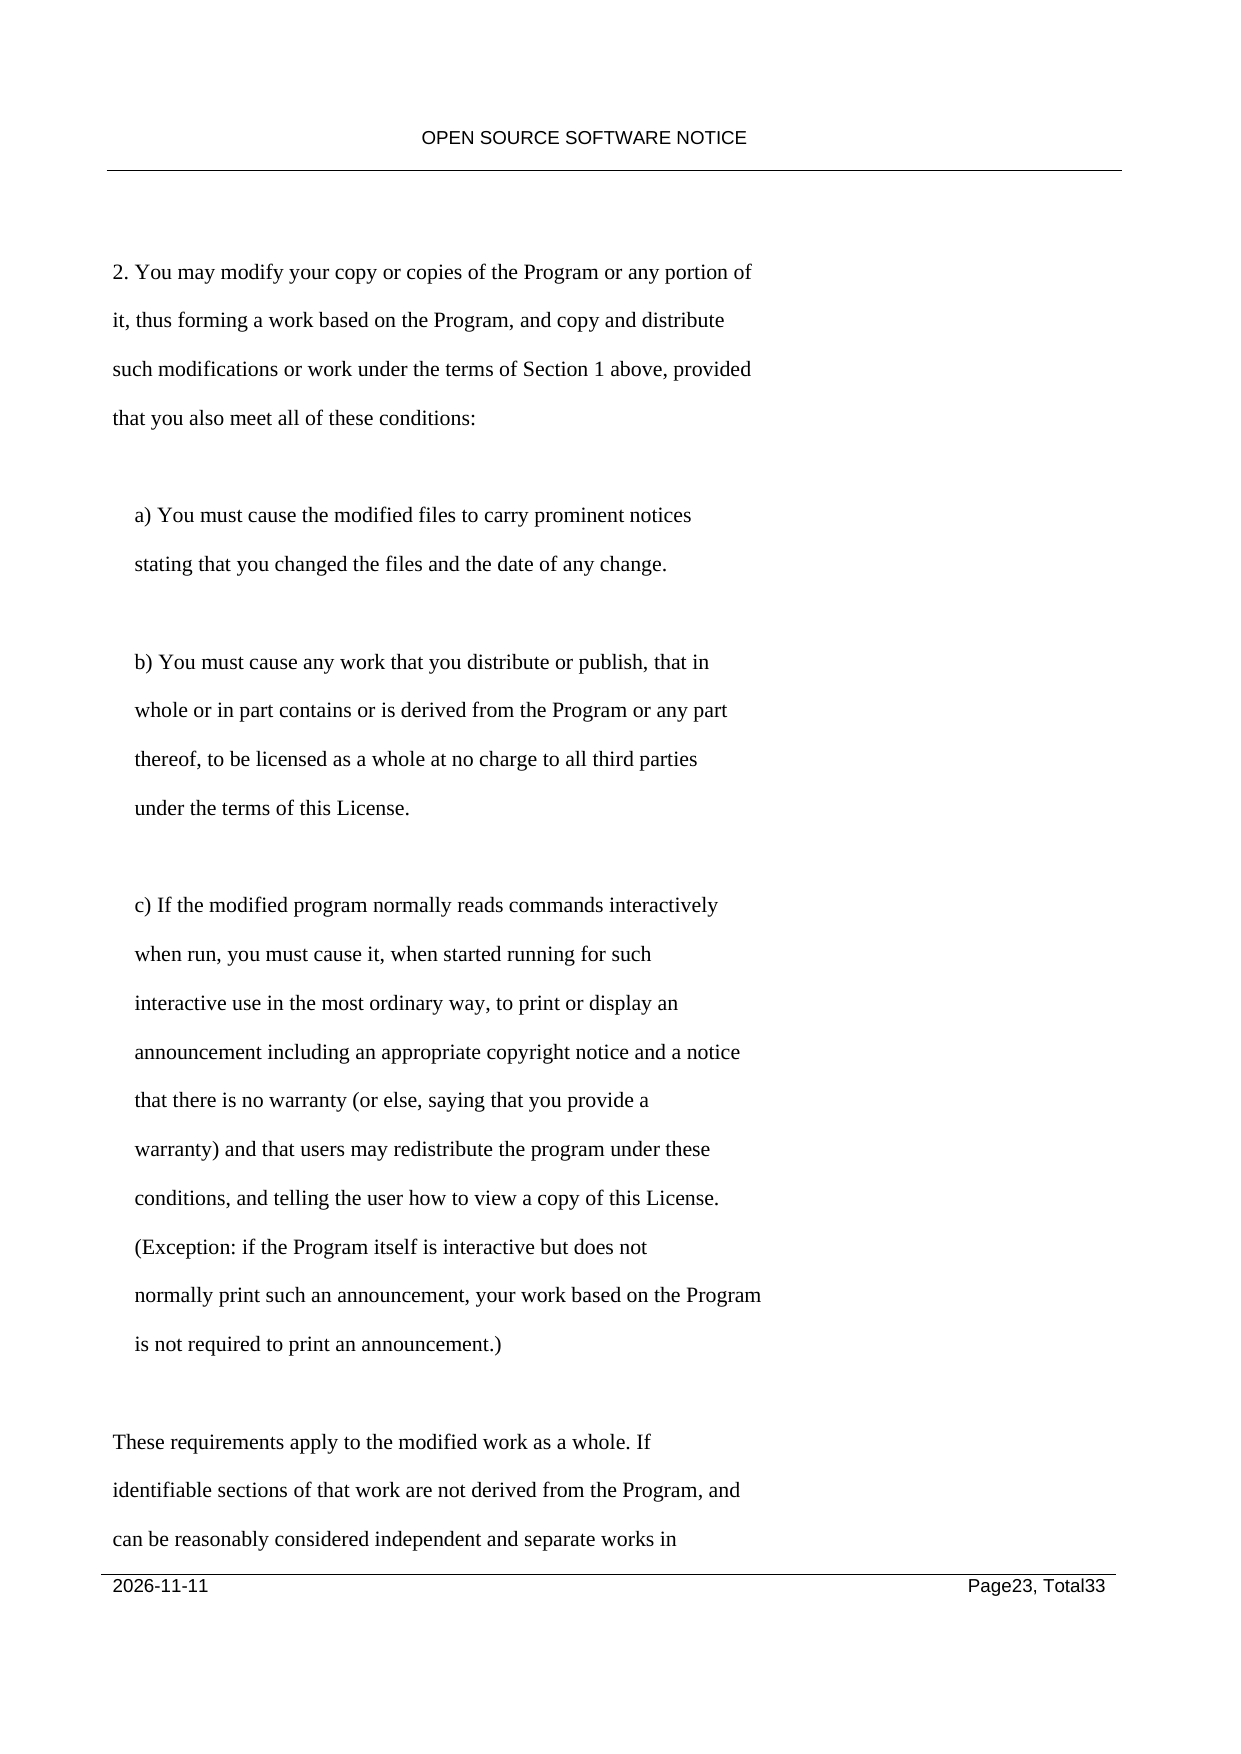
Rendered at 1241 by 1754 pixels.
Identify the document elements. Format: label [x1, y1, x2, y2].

text [112, 206, 1128, 1555]
